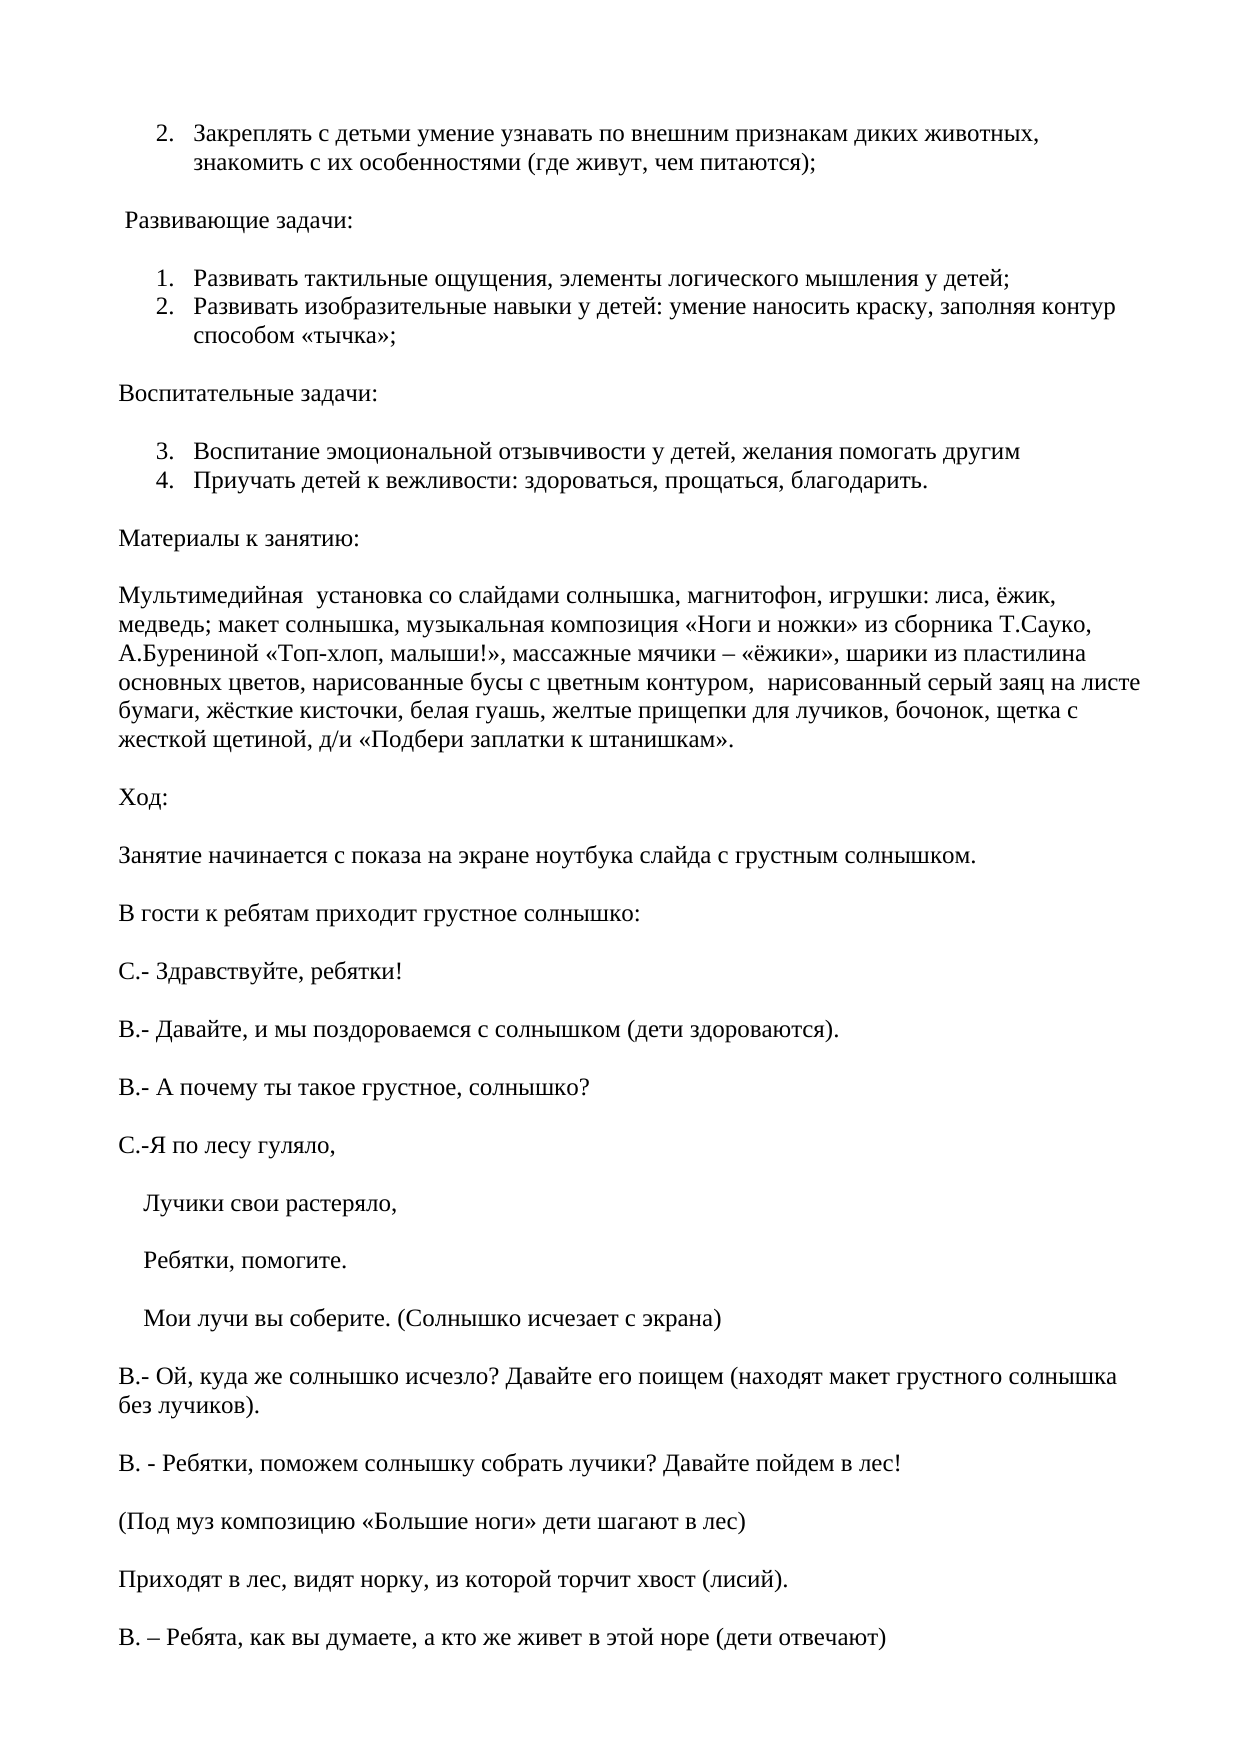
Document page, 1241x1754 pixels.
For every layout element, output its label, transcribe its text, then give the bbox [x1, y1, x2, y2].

text Мультимедийная установка со слайдами солнышка, магнитофон, игрушки: лиса, ёжик, медведь; макет солнышка, музыкальная композиция «Ноги и ножки» из сборника Т.Сауко, А.Бурениной «Топ-хлоп, малыши!», массажные мячики – «ёжики», шарики из пластилина основных цветов, нарисованные бусы с цветным контуром, нарисованный серый заяц на листе бумаги, жёсткие кисточки, белая гуашь, желтые прищепки для лучиков, бочонок, щетка с жесткой щетиной, д/и «Подбери заплатки к штанишкам». [118, 581, 1152, 753]
text В. - Ребятки, поможем солнышку собрать лучики? Давайте пойдем в лес! [118, 1448, 1152, 1477]
text В.- Ой, куда же солнышко исчезло? Давайте его поищем (находят макет грустного солнышка без лучиков). [118, 1361, 1152, 1419]
text В.- А почему ты такое грустное, солнышко? [118, 1072, 1152, 1101]
list Закреплять с детьми умение узнавать по внешним признакам диких животных, знакомить с их особенностями (где живут, чем питаются); [156, 118, 1152, 176]
text В. – Ребята, как вы думаете, а кто же живет в этой норе (дети отвечают) [118, 1622, 1152, 1651]
list Приучать детей к вежливости: здороваться, прощаться, благодарить. [156, 465, 1152, 493]
list Развивать тактильные ощущения, элементы логического мышления у детей; [156, 263, 1152, 291]
text Воспитательные задачи: [118, 378, 1152, 407]
text Развивающие задачи: [118, 205, 1152, 233]
text Занятие начинается с показа на экране ноутбука слайда с грустным солнышком. [118, 840, 1152, 869]
text В.- Давайте, и мы поздороваемся с солнышком (дети здороваются). [118, 1014, 1152, 1043]
text Ребятки, помогите. [118, 1246, 1152, 1274]
text Мои лучи вы соберите. (Солнышко исчезает с экрана) [118, 1303, 1152, 1332]
text С.-Я по лесу гуляло, [118, 1130, 1152, 1158]
list Воспитание эмоциональной отзывчивости у детей, желания помогать другим [156, 436, 1152, 465]
text Ход: [118, 782, 1152, 811]
text (Под муз композицию «Большие ноги» дети шагают в лес) [118, 1506, 1152, 1535]
text Материалы к занятию: [118, 523, 1152, 551]
text В гости к ребятам приходит грустное солнышко: [118, 898, 1152, 927]
text С.- Здравствуйте, ребятки! [118, 956, 1152, 985]
list Развивать изобразительные навыки у детей: умение наносить краску, заполняя контур способом «тычка»; [156, 291, 1152, 349]
text Лучики свои растеряло, [118, 1188, 1152, 1216]
text Приходят в лес, видят норку, из которой торчит хвост (лисий). [118, 1564, 1152, 1593]
